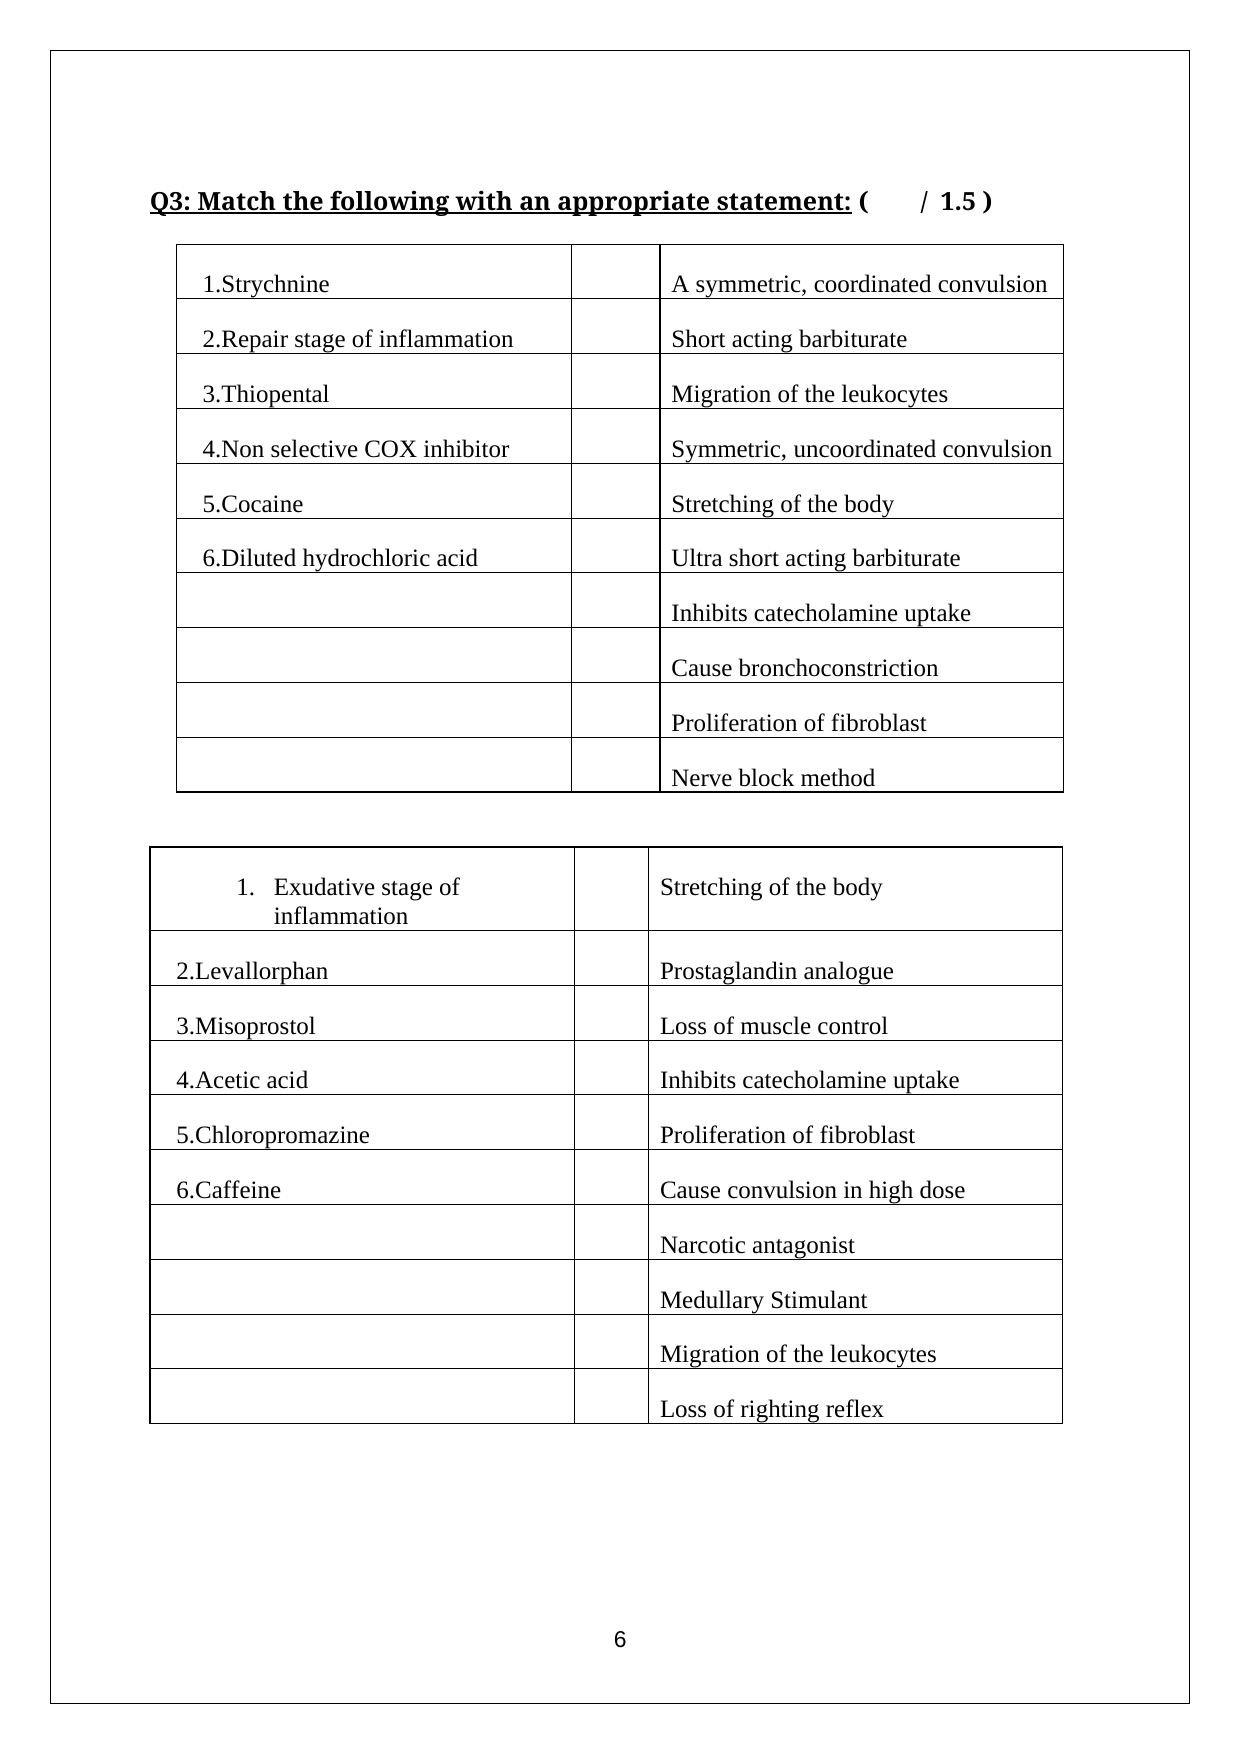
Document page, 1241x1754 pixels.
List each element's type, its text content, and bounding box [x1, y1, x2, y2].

table_cell Diluted hydrochloric acid [177, 519, 571, 572]
table_cell [572, 354, 659, 408]
table_cell [572, 409, 659, 463]
table_cell Prostaglandin analogue [649, 931, 1062, 985]
table_cell [572, 464, 659, 517]
table_cell [575, 1205, 648, 1259]
table_header [572, 245, 659, 298]
table_header Strychnine [177, 245, 571, 298]
table_cell Medullary Stimulant [649, 1260, 1062, 1313]
table_cell [151, 1369, 574, 1423]
table_header [575, 848, 648, 930]
table_cell [572, 628, 659, 682]
table_cell Repair stage of inflammation [177, 299, 571, 353]
table_cell Cause convulsion in high dose [649, 1150, 1062, 1204]
table_cell [572, 683, 659, 737]
table_cell Proliferation of fibroblast [661, 683, 1063, 737]
table_cell Cocaine [177, 464, 571, 517]
table_cell Ultra short acting barbiturate [661, 519, 1063, 572]
table_cell [575, 986, 648, 1039]
table_cell [575, 1260, 648, 1313]
table_cell [575, 1041, 648, 1094]
table_cell Caffeine [151, 1150, 574, 1204]
table_cell [572, 738, 659, 791]
table_header Stretching of the body [649, 848, 1062, 930]
table_cell [575, 931, 648, 985]
table_cell Migration of the leukocytes [649, 1315, 1062, 1368]
table_cell [572, 573, 659, 627]
table_cell [177, 738, 571, 791]
table_cell [575, 1150, 648, 1204]
table_header Exudative stage of inflammation [151, 848, 574, 930]
table_cell Chloropromazine [151, 1095, 574, 1149]
table_cell Loss of muscle control [649, 986, 1062, 1039]
table_cell Nerve block method [661, 738, 1063, 791]
table_cell [151, 1205, 574, 1259]
table_cell [151, 1315, 574, 1368]
table_cell [575, 1315, 648, 1368]
table_cell Levallorphan [151, 931, 574, 985]
table_cell Short acting barbiturate [661, 299, 1063, 353]
table_cell Acetic acid [151, 1041, 574, 1094]
table_cell Symmetric, uncoordinated convulsion [661, 409, 1063, 463]
table_cell [177, 683, 571, 737]
table_cell Inhibits catecholamine uptake [649, 1041, 1062, 1094]
table_cell [177, 573, 571, 627]
table_cell Non selective COX inhibitor [177, 409, 571, 463]
table_cell [151, 1260, 574, 1313]
table_cell Proliferation of fibroblast [649, 1095, 1062, 1149]
table_cell [572, 299, 659, 353]
table_header A symmetric, coordinated convulsion [661, 245, 1063, 298]
table_cell [575, 1369, 648, 1423]
table_cell Misoprostol [151, 986, 574, 1039]
table_cell Narcotic antagonist [649, 1205, 1062, 1259]
table_cell [572, 519, 659, 572]
table_cell Stretching of the body [661, 464, 1063, 517]
table_cell Thiopental [177, 354, 571, 408]
table_cell Migration of the leukocytes [661, 354, 1063, 408]
table_cell [177, 628, 571, 682]
table_cell Inhibits catecholamine uptake [661, 573, 1063, 627]
table_cell [575, 1095, 648, 1149]
table_cell Loss of righting reflex [649, 1369, 1062, 1423]
table_cell Cause bronchoconstriction [661, 628, 1063, 682]
text Q3: Match the following with an appropriate statement: ( / 1.5 ) [150, 183, 1090, 218]
